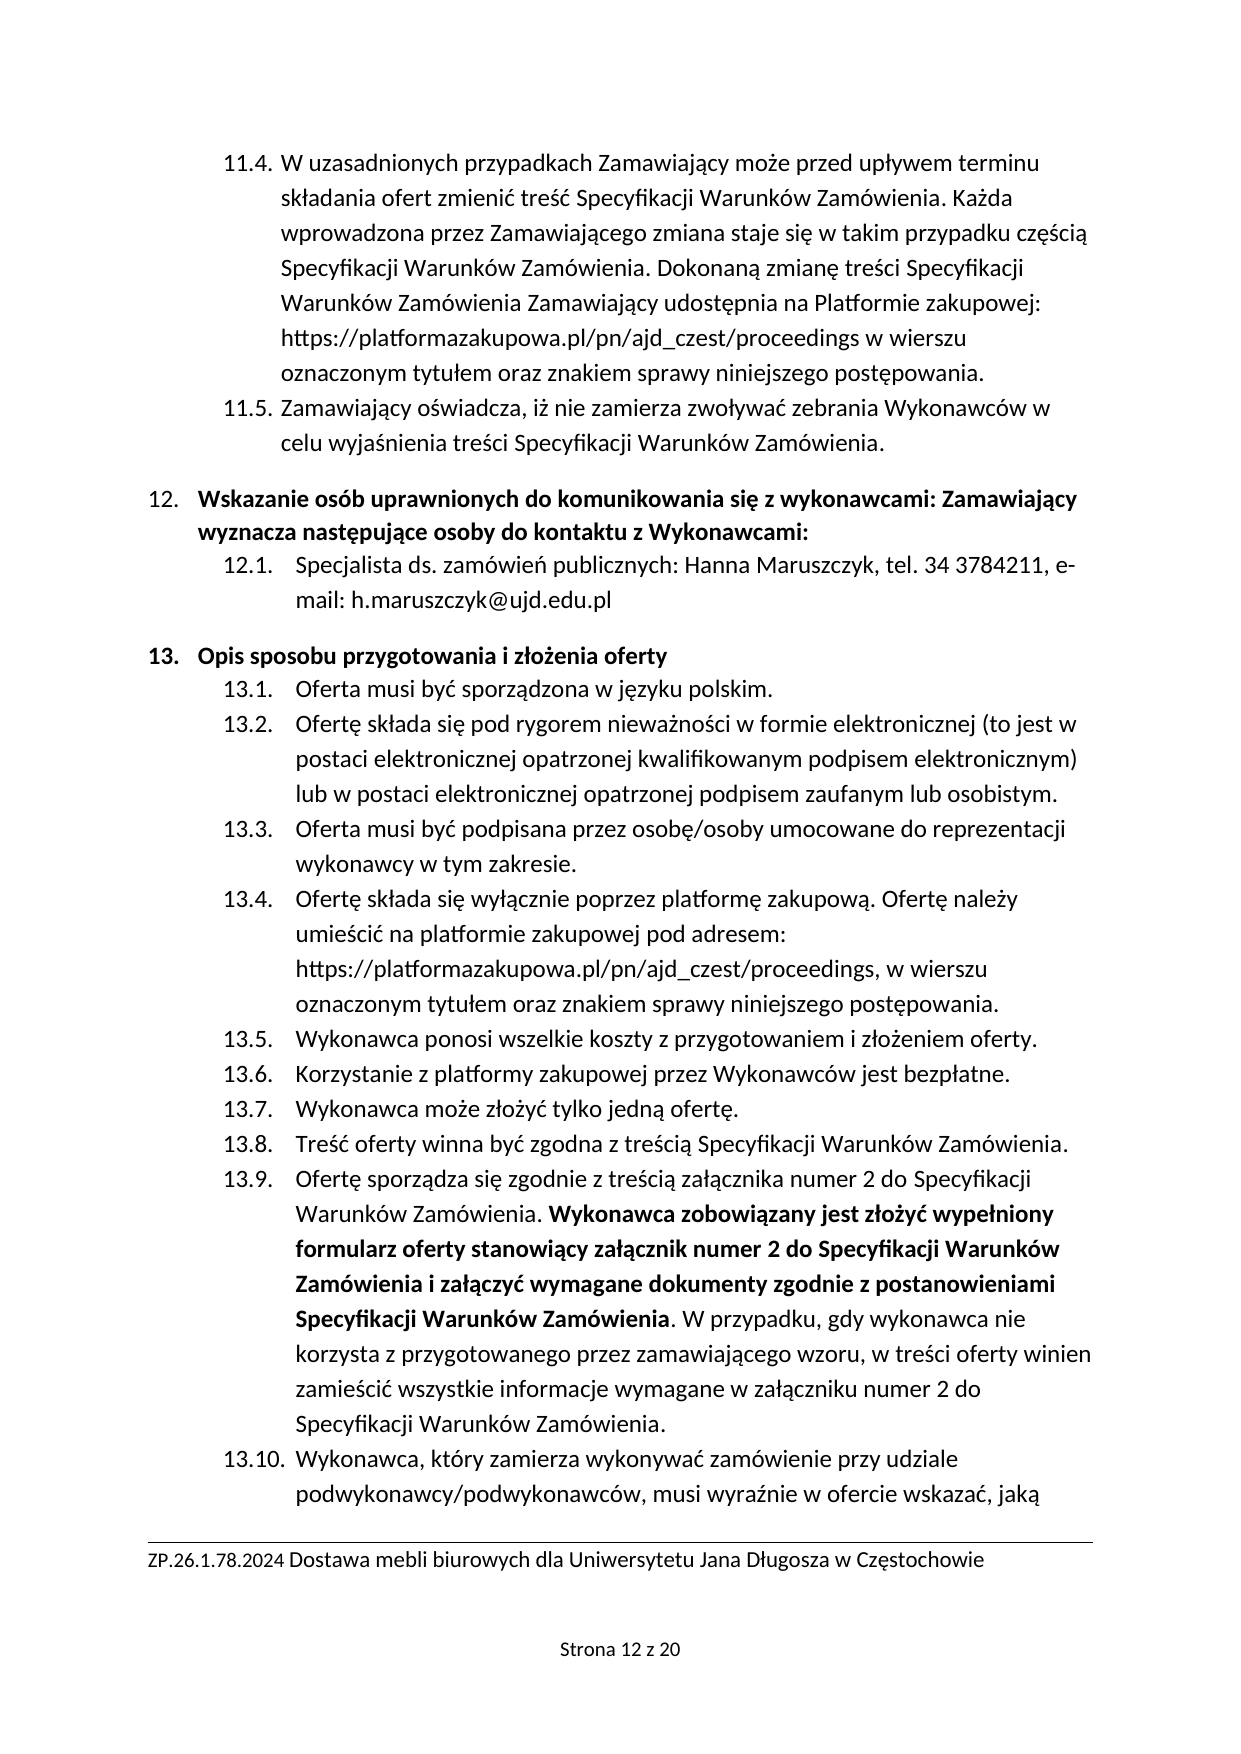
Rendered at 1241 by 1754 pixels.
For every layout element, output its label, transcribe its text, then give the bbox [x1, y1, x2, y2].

subtitle Wskazanie osób uprawnionych do komunikowania się z wykonawcami: Zamawiający wyznacza następujące osoby do kontaktu z Wykonawcami: [148, 483, 1093, 547]
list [223, 1443, 1093, 1508]
list Wykonawca ponosi wszelkie koszty z przygotowaniem i złożeniem oferty. [223, 1023, 1093, 1053]
list Ofertę sporządza się zgodnie z treścią załącznika numer 2 do Specyfikacji Warunków Zamówienia. Wykonawca zobowiązany jest złożyć wypełniony formularz oferty stanowiący załącznik numer 2 do Specyfikacji Warunków Zamówienia i załączyć wymagane dokumenty zgodnie z postanowieniami Specyfikacji Warunków Zamówienia. W przypadku, gdy wykonawca nie korzysta z przygotowanego przez zamawiającego wzoru, w treści oferty winien zamieścić wszystkie informacje wymagane w załączniku numer 2 do Specyfikacji Warunków Zamówienia. [223, 1163, 1093, 1438]
list Wykonawca może złożyć tylko jedną ofertę. [223, 1093, 1093, 1123]
subtitle Opis sposobu przygotowania i złożenia oferty [148, 640, 1093, 671]
list Treść oferty winna być zgodna z treścią Specyfikacji Warunków Zamówienia. [223, 1128, 1093, 1158]
list Ofertę składa się pod rygorem nieważności w formie elektronicznej (to jest w postaci elektronicznej opatrzonej kwalifikowanym podpisem elektronicznym) lub w postaci elektronicznej opatrzonej podpisem zaufanym lub osobistym. [223, 708, 1093, 808]
list Specjalista ds. zamówień publicznych: Hanna Maruszczyk, tel. 34 3784211, e-mail: h.maruszczyk@ujd.edu.pl [223, 549, 1093, 615]
list Zamawiający oświadcza, iż nie zamierza zwoływać zebrania Wykonawców w celu wyjaśnienia treści Specyfikacji Warunków Zamówienia. [223, 393, 1090, 458]
list Oferta musi być sporządzona w języku polskim. [223, 673, 1093, 703]
list Oferta musi być podpisana przez osobę/osoby umocowane do reprezentacji wykonawcy w tym zakresie. [223, 813, 1093, 878]
list Korzystanie z platformy zakupowej przez Wykonawców jest bezpłatne. [223, 1058, 1093, 1088]
list Ofertę składa się wyłącznie poprzez platformę zakupową. Ofertę należy umieścić na platformie zakupowej pod adresem: https://platformazakupowa.pl/pn/ajd_czest/proceedings, w wierszu oznaczonym tytułem oraz znakiem sprawy niniejszego postępowania. [223, 883, 1093, 1018]
list W uzasadnionych przypadkach Zamawiający może przed upływem terminu składania ofert zmienić treść Specyfikacji Warunków Zamówienia. Każda wprowadzona przez Zamawiającego zmiana staje się w takim przypadku częścią Specyfikacji Warunków Zamówienia. Dokonaną zmianę treści Specyfikacji Warunków Zamówienia Zamawiający udostępnia na Platformie zakupowej: https://platformazakupowa.pl/pn/ajd_czest/proceedings w wierszu oznaczonym tytułem oraz znakiem sprawy niniejszego postępowania. [223, 148, 1090, 388]
